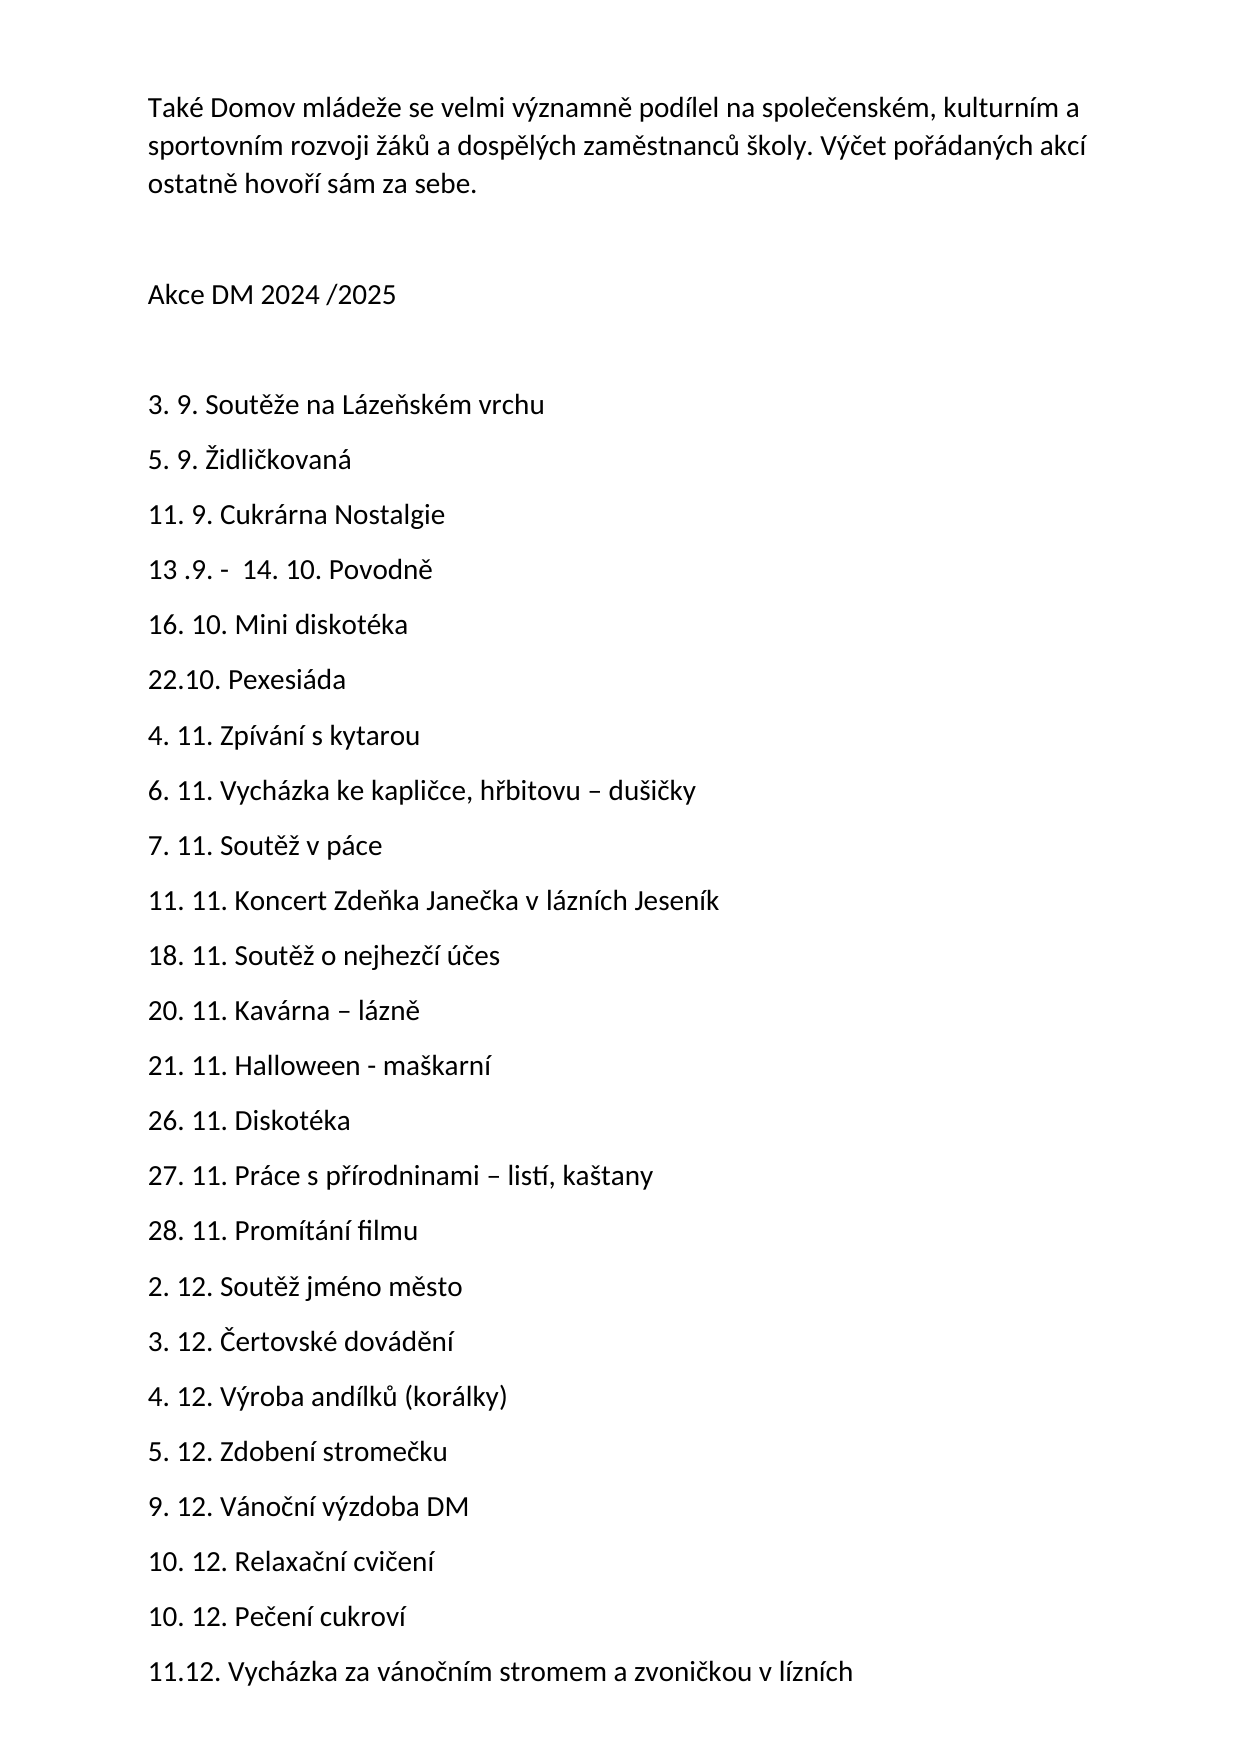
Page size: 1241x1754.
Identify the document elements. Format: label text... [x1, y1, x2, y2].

text 11. 9. Cukrárna Nostalgie [148, 496, 1092, 532]
text 5. 9. Židličkovaná [148, 441, 1092, 477]
text 4. 12. Výroba andílků (korálky) [148, 1378, 1092, 1413]
text 2. 12. Soutěž jméno město [148, 1268, 1092, 1303]
text 3. 12. Čertovské dovádění [148, 1323, 1092, 1358]
text Akce DM 2024 /2025 [148, 276, 1092, 311]
text 11.12. Vycházka za vánočním stromem a zvoničkou v lízních [148, 1653, 1092, 1689]
text 9. 12. Vánoční výzdoba DM [148, 1488, 1092, 1524]
text 28. 11. Promítání filmu [148, 1212, 1092, 1248]
text 10. 12. Relaxační cvičení [148, 1543, 1092, 1579]
text 5. 12. Zdobení stromečku [148, 1433, 1092, 1468]
text Také Domov mládeže se velmi významně podílel na společenském, kulturním a sportovním rozvoji žáků a dospělých zaměstnanců školy. Výčet pořádaných akcí ostatně hovoří sám za sebe. [148, 89, 1092, 201]
text 22.10. Pexesiáda [148, 661, 1092, 697]
text 4. 11. Zpívání s kytarou [148, 717, 1092, 752]
text 26. 11. Diskotéka [148, 1102, 1092, 1138]
text 6. 11. Vycházka ke kapličce, hřbitovu – dušičky [148, 772, 1092, 807]
text 20. 11. Kavárna – lázně [148, 992, 1092, 1028]
text 7. 11. Soutěž v páce [148, 827, 1092, 862]
text 18. 11. Soutěž o nejhezčí účes [148, 937, 1092, 973]
text 11. 11. Koncert Zdeňka Janečka v lázních Jeseník [148, 882, 1092, 917]
text 27. 11. Práce s přírodninami – listí, kaštany [148, 1157, 1092, 1193]
text 10. 12. Pečení cukroví [148, 1598, 1092, 1634]
text 21. 11. Halloween - maškarní [148, 1047, 1092, 1083]
text 16. 10. Mini diskotéka [148, 606, 1092, 642]
text 3. 9. Soutěže na Lázeňském vrchu [148, 386, 1092, 422]
text 13 .9. - 14. 10. Povodně [148, 551, 1092, 587]
